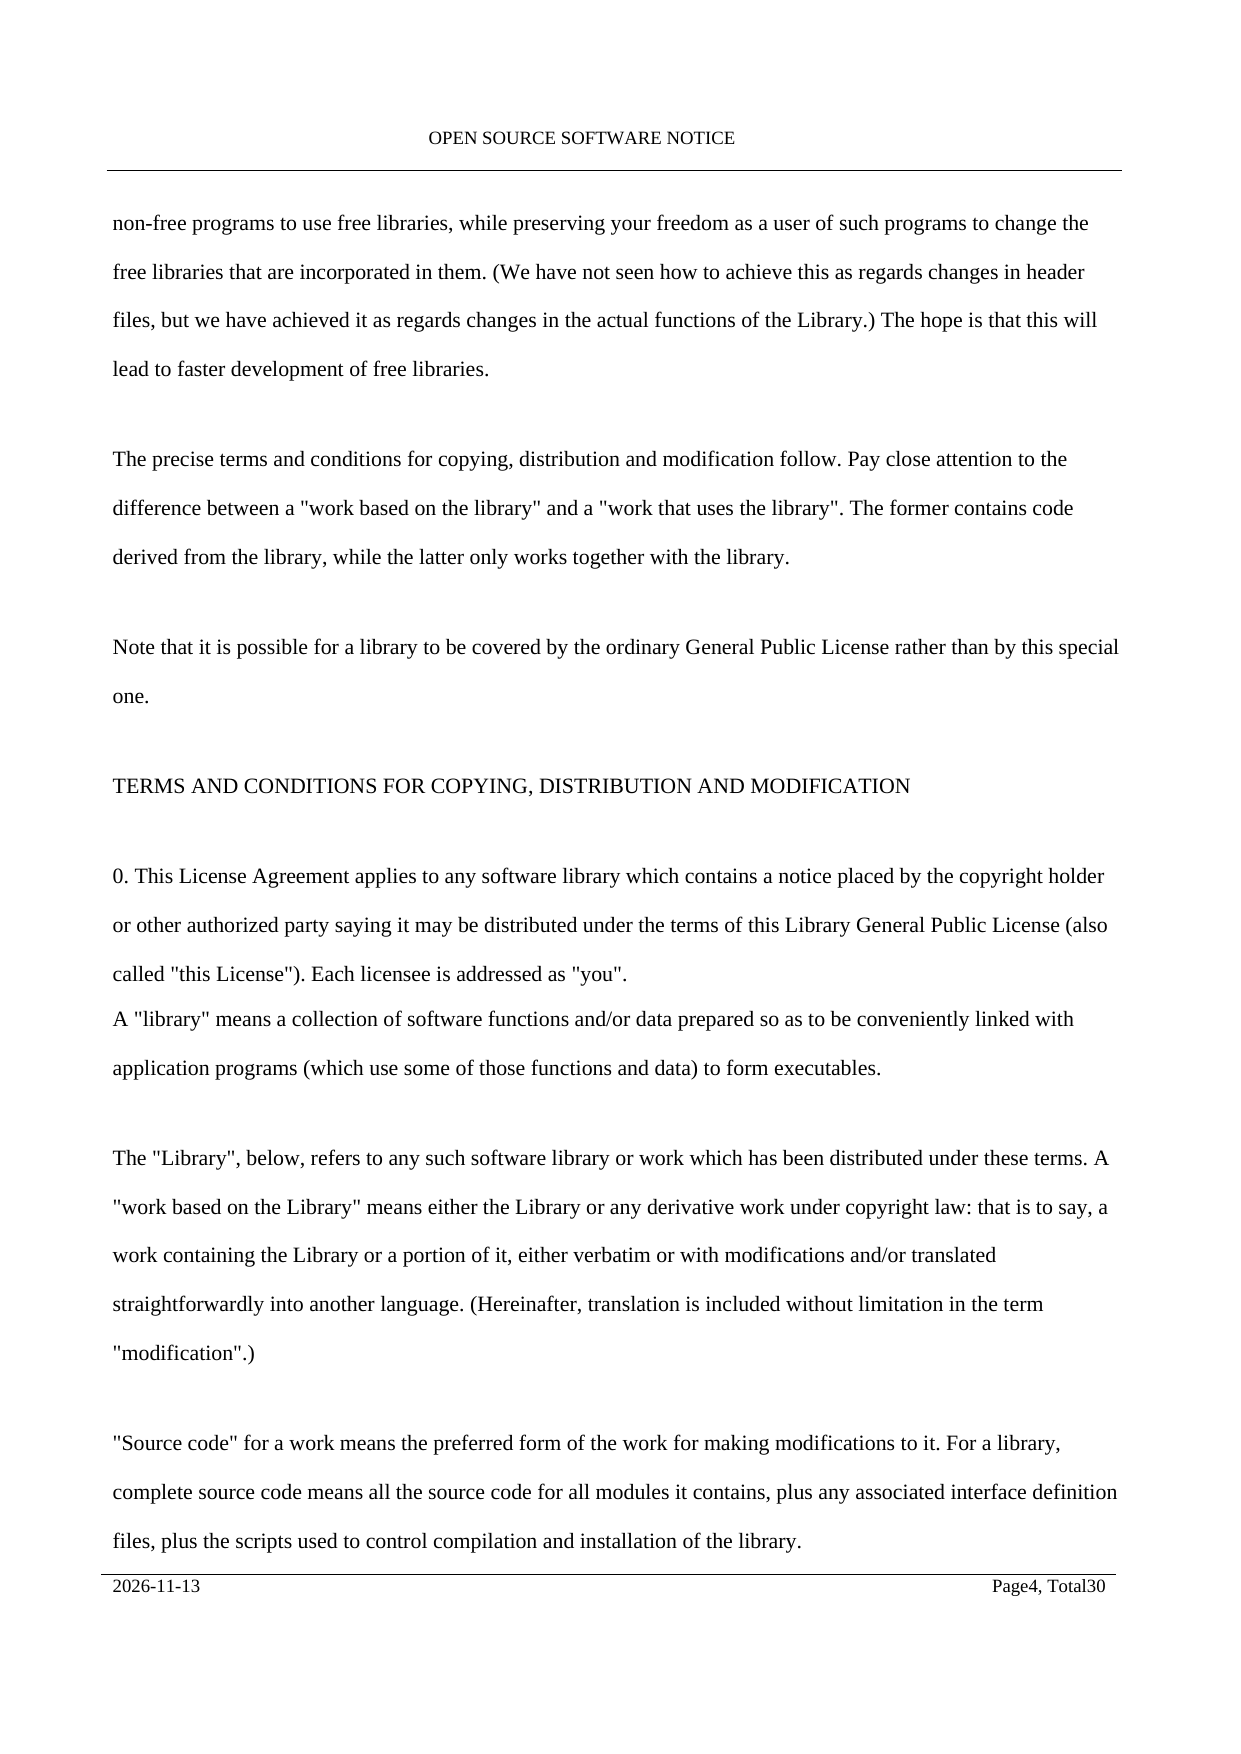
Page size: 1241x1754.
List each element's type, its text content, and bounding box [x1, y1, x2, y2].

text A "library" means a collection of software functions and/or data prepared so as to be conveniently linked with application programs (which use some of those functions and data) to form executables. [112, 1002, 1128, 1083]
text The precise terms and conditions for copying, distribution and modification follow. Pay close attention to the difference between a "work based on the library" and a "work that uses the library". The former contains code derived from the library, while the latter only works together with the library. [112, 443, 1128, 573]
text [112, 206, 1128, 385]
text TERMS AND CONDITIONS FOR COPYING, DISTRIBUTION AND MODIFICATION [112, 769, 1128, 802]
text Note that it is possible for a library to be covered by the ordinary General Public License rather than by this special one. [112, 631, 1128, 712]
text "Source code" for a work means the preferred form of the work for making modifications to it. For a library, complete source code means all the source code for all modules it contains, plus any associated interface definition files, plus the scripts used to control compilation and installation of the library. [112, 1426, 1128, 1556]
text The "Library", below, refers to any such software library or work which has been distributed under these terms. A "work based on the Library" means either the Library or any derivative work under copyright law: that is to say, a work containing the Library or a portion of it, either verbatim or with modifications and/or translated straightforwardly into another language. (Hereinafter, translation is included without limitation in the term "modification".) [112, 1141, 1128, 1369]
text 0. This License Agreement applies to any software library which contains a notice placed by the copyright holder or other authorized party saying it may be distributed under the terms of this Library General Public License (also called "this License"). Each licensee is addressed as "you". [112, 860, 1128, 990]
